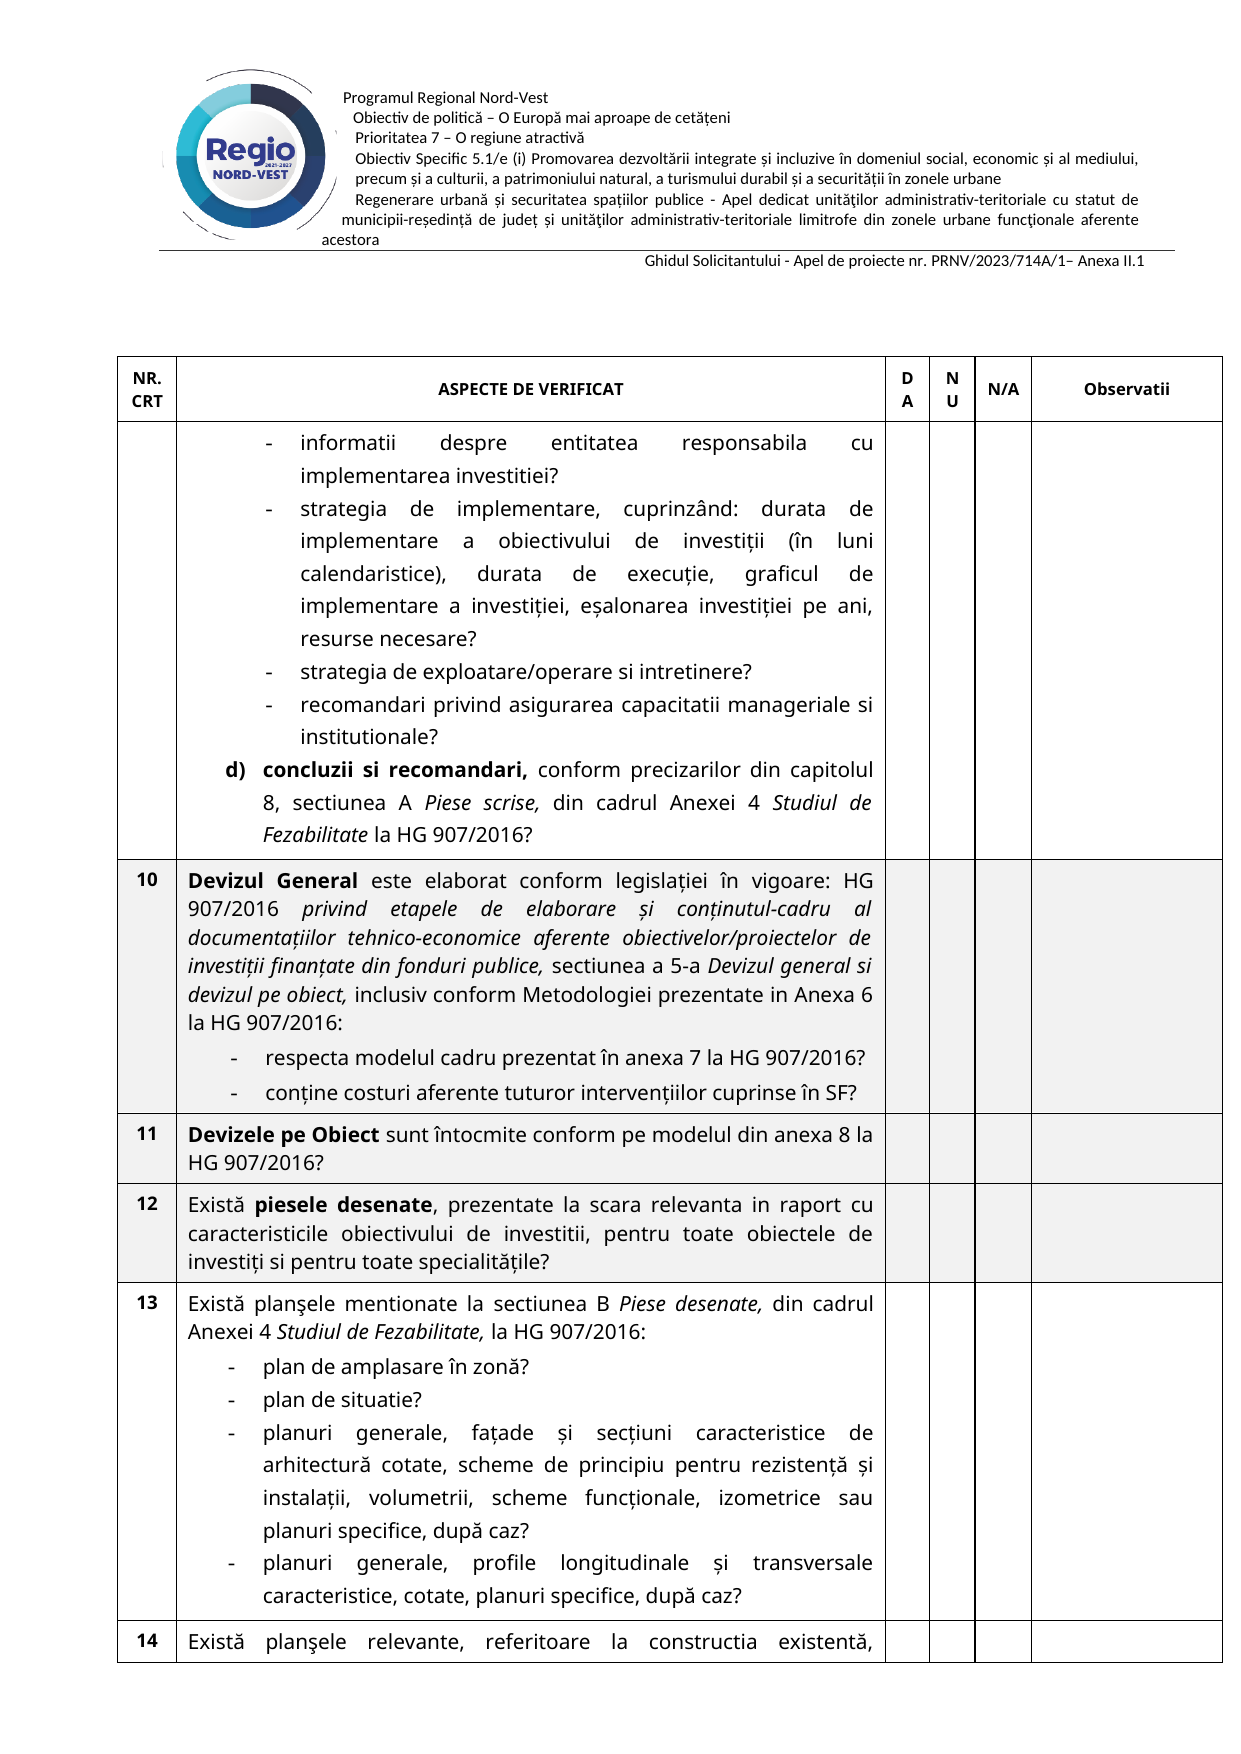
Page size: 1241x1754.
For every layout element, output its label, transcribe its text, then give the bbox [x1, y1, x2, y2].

table_cell [930, 1184, 974, 1282]
table_cell Devizele pe Obiect sunt întocmite conform pe modelul din anexa 8 la HG 907/2016? [177, 1114, 885, 1183]
table_cell [1032, 1621, 1222, 1662]
table_cell [930, 860, 974, 1112]
table_cell [930, 422, 974, 859]
table_header DA [886, 357, 929, 421]
table_cell [886, 1114, 929, 1183]
table_cell [976, 1621, 1031, 1662]
table_header ASPECTE DE VERIFICAT [177, 357, 885, 421]
table_cell [930, 1114, 974, 1183]
table_header Observatii [1032, 357, 1222, 421]
table_cell [976, 1184, 1031, 1282]
table_header NR. CRT [118, 357, 176, 421]
table_cell [976, 1114, 1031, 1183]
table_cell [1032, 422, 1222, 859]
table_header NU [930, 357, 974, 421]
table_cell Există piesele desenate, prezentate la scara relevanta in raport cu caracteristicile obiectivului de investitii, pentru toate obiectele de investiți si pentru toate specialitățile? [177, 1184, 885, 1282]
table_cell 14 [118, 1621, 176, 1662]
picture [161, 69, 337, 238]
table_cell [976, 1283, 1031, 1619]
table_cell 12 [118, 1184, 176, 1282]
table_cell [886, 1621, 929, 1662]
table_cell [976, 860, 1031, 1112]
table_cell 9 [118, 422, 176, 859]
table_cell [976, 422, 1031, 859]
table_cell [1032, 1114, 1222, 1183]
table_header N/A [976, 357, 1031, 421]
table_cell [886, 422, 929, 859]
table_cell [930, 1283, 974, 1619]
table_cell Există planşele mentionate la sectiunea B Piese desenate, din cadrul Anexei 4 Studiul de Fezabilitate, la HG 907/2016: plan de amplasare în zonă? plan de situatie? planuri generale, faţade şi secţiuni caracteristice de arhitectură cotate, scheme de principiu pentru rezistenţă şi instalaţii, volumetrii, scheme funcţionale, izometrice sau planuri specifice, după caz? planuri generale, profile longitudinale şi transversale caracteristice, cotate, planuri specifice, după caz? [177, 1283, 885, 1619]
table_cell 10 [118, 860, 176, 1112]
table_cell [886, 860, 929, 1112]
table_cell Devizul General este elaborat conform legislației în vigoare: HG 907/2016 privind etapele de elaborare şi conţinutul-cadru al documentaţiilor tehnico-economice aferente obiectivelor/proiectelor de investiţii finanţate din fonduri publice, sectiunea a 5-a Devizul general si devizul pe obiect, inclusiv conform Metodologiei prezentate in Anexa 6 la HG 907/2016: respecta modelul cadru prezentat în anexa 7 la HG 907/2016? conține costuri aferente tuturor intervențiilor cuprinse în SF? [177, 860, 885, 1112]
table_cell [1032, 1184, 1222, 1282]
table_cell 13 [118, 1283, 176, 1619]
table_cell 11 [118, 1114, 176, 1183]
table_cell [930, 1621, 974, 1662]
table_cell [1032, 1283, 1222, 1619]
table_cell [886, 1184, 929, 1282]
table_cell [886, 1283, 929, 1619]
table_cell [1032, 860, 1222, 1112]
